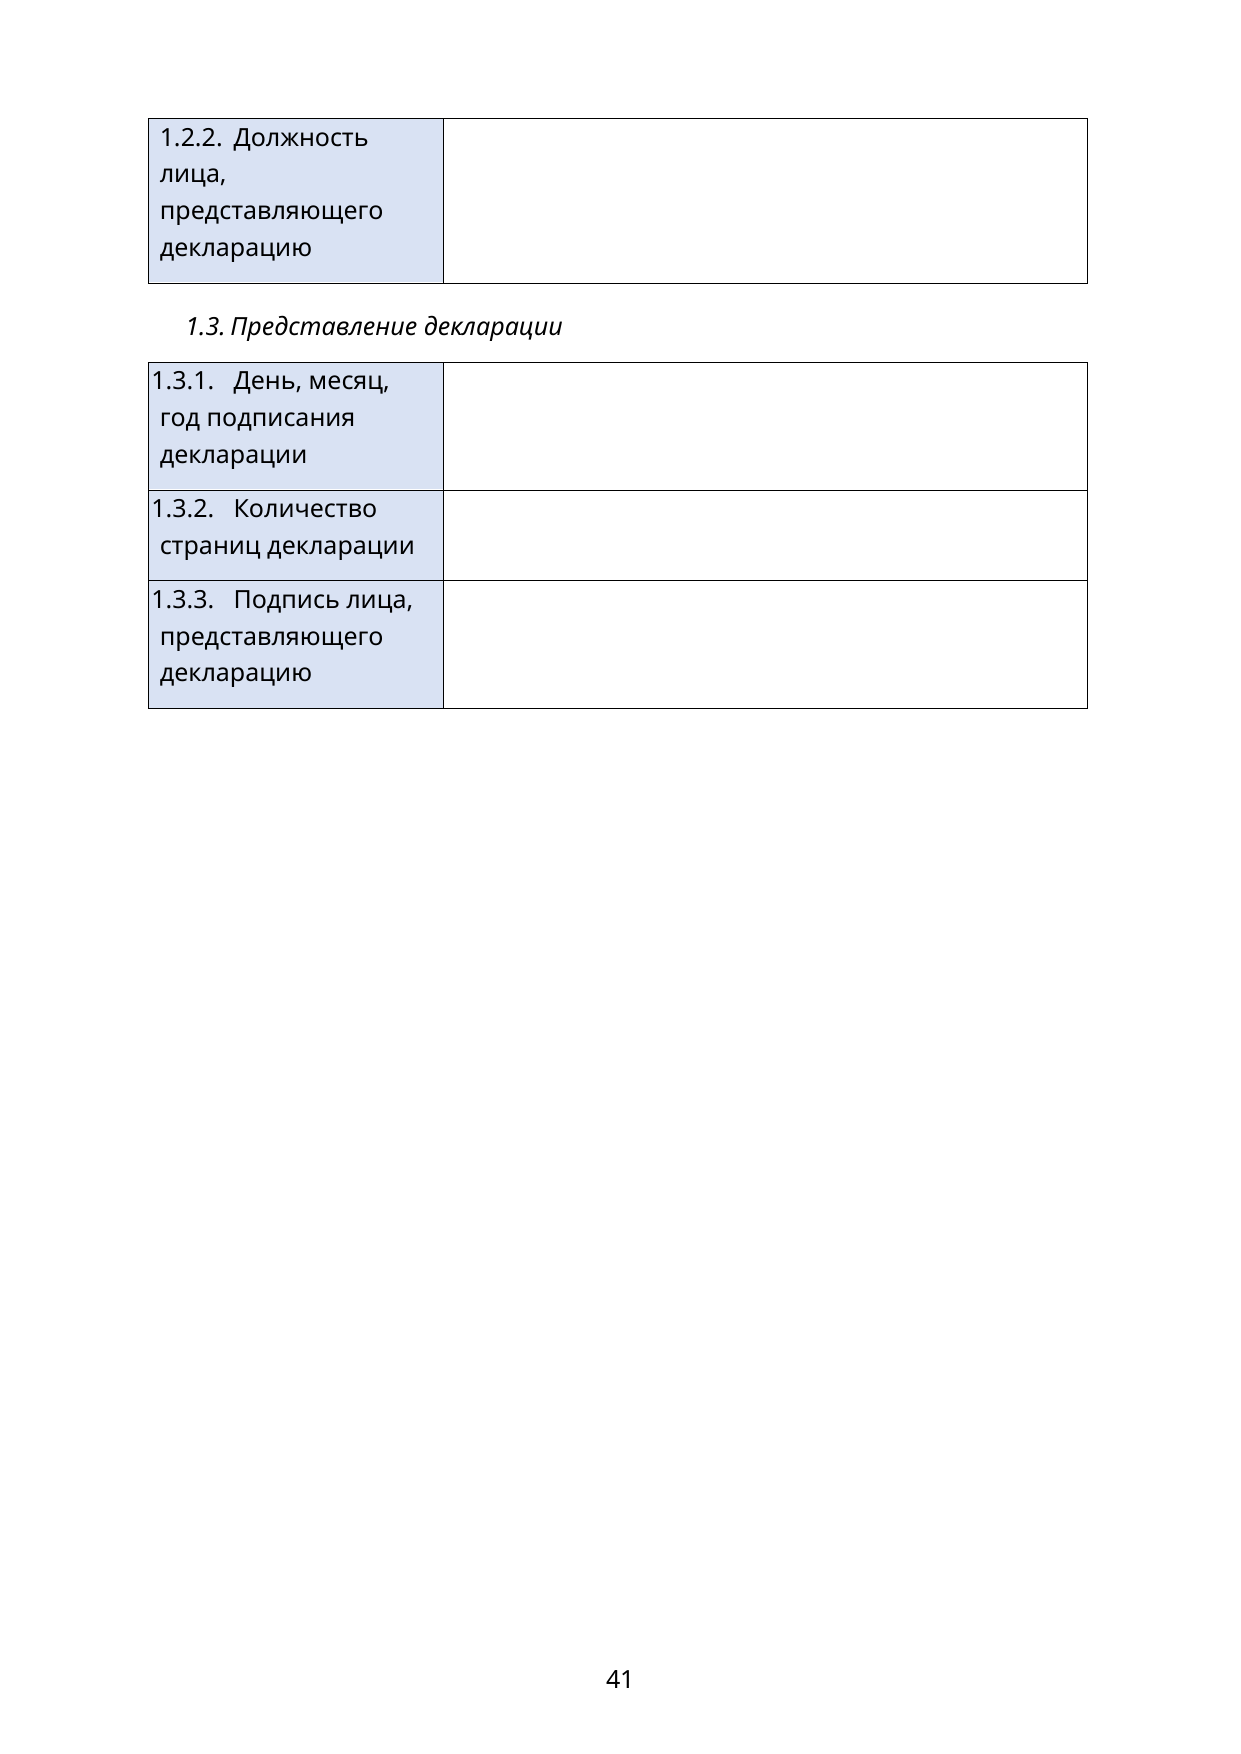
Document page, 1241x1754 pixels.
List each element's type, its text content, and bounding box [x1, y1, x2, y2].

table_cell [444, 119, 1087, 282]
list Представление декларации [185, 308, 1092, 343]
table_header [444, 363, 1087, 489]
table_cell [444, 491, 1087, 580]
table_cell [444, 581, 1087, 708]
table_cell Должность лица, представляющего декларацию [149, 119, 443, 282]
table_header День, месяц, год подписания декларации [149, 363, 443, 489]
table_cell Подпись лица, представляющего декларацию [149, 581, 443, 708]
table_cell Количество страниц декларации [149, 491, 443, 580]
